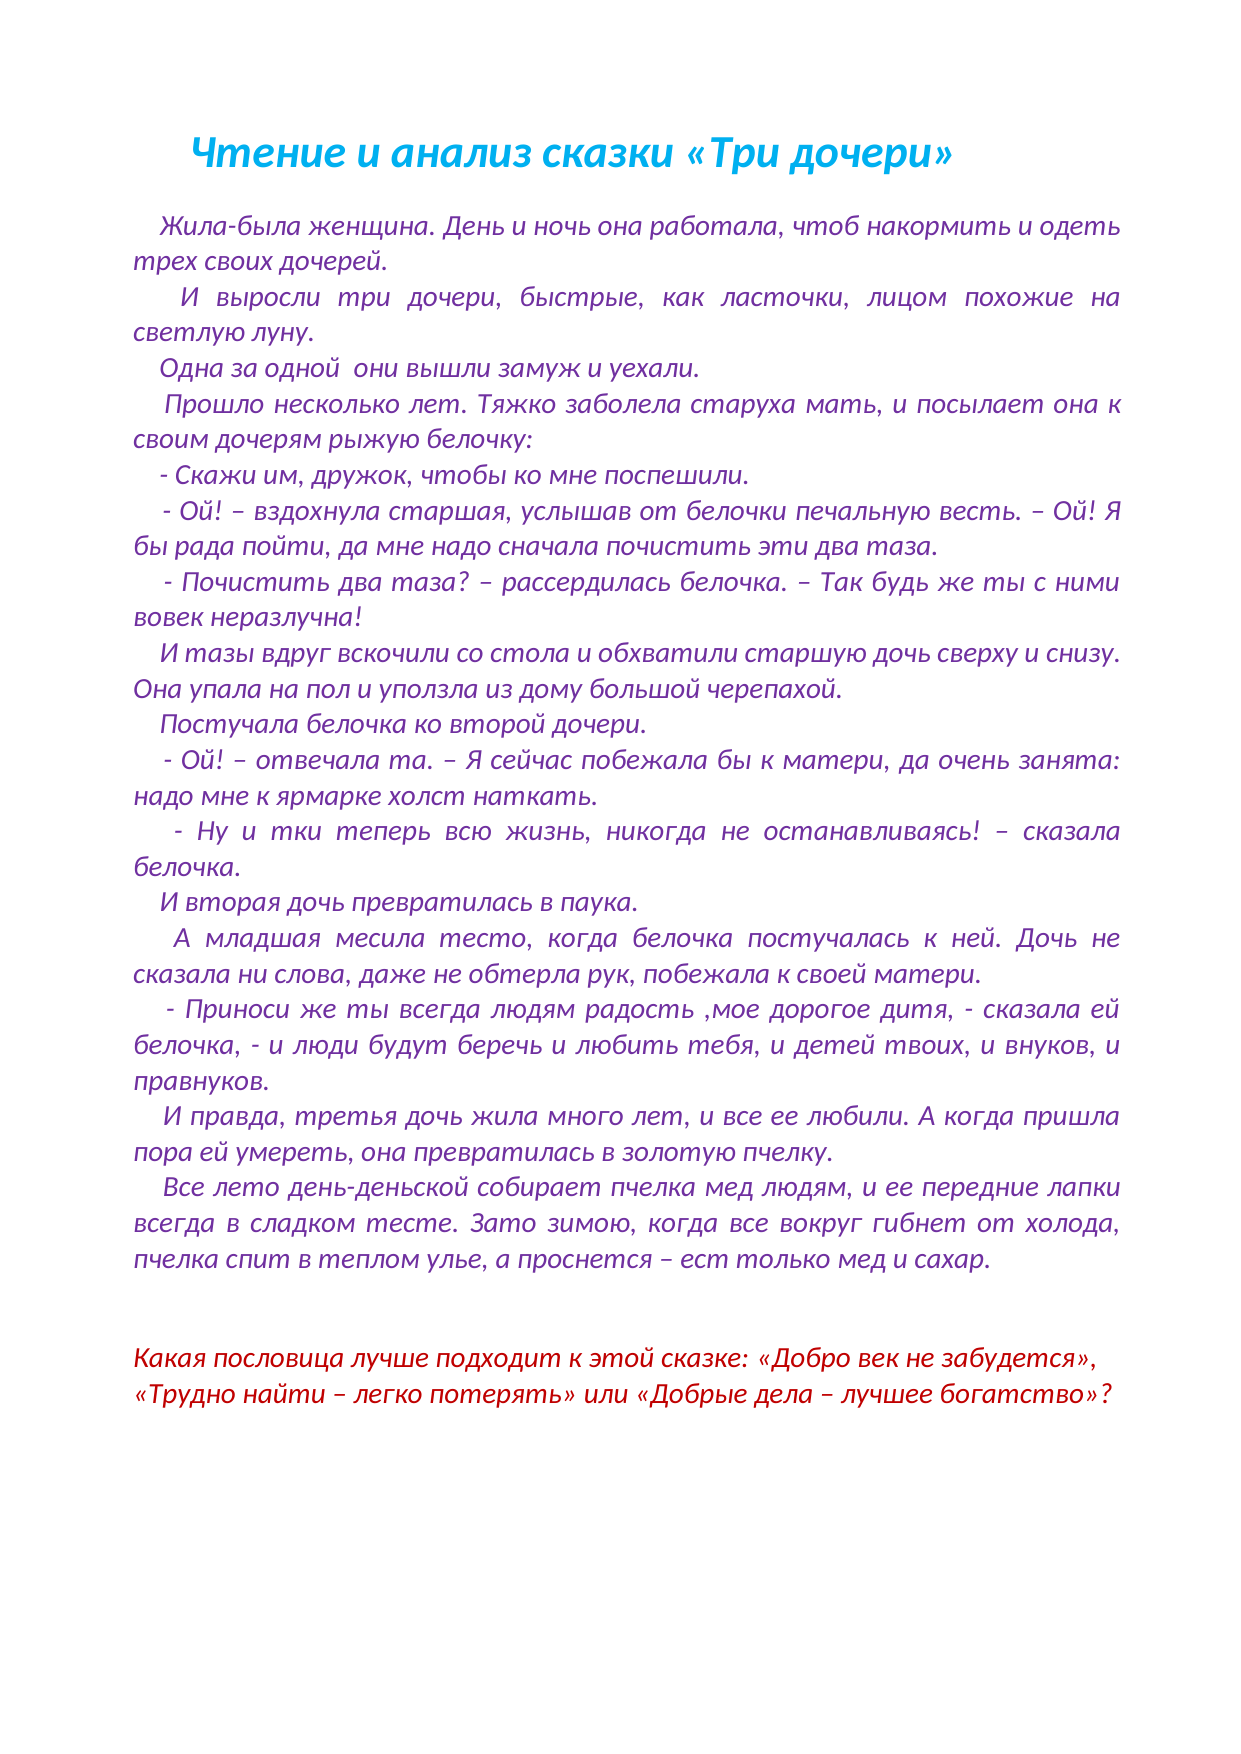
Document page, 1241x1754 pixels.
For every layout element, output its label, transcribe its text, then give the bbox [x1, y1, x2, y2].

text - Ну и тки теперь всю жизнь, никогда не останавливаясь! – сказала белочка. [133, 812, 1122, 883]
text - Скажи им, дружок, чтобы ко мне поспешили. [133, 456, 1122, 492]
text - Почистить два таза? – рассердилась белочка. – Так будь же ты с ними вовек неразлучна! [133, 563, 1122, 634]
text Все лето день-деньской собирает пчелка мед людям, и ее передние лапки всегда в сладком тесте. Зато зимою, когда все вокруг гибнет от холода, пчелка спит в теплом улье, а проснется – ест только мед и сахар. [133, 1168, 1122, 1275]
text Чтение и анализ сказки «Три дочери» [189, 123, 1122, 179]
text И выросли три дочери, быстрые, как ласточки, лицом похожие на светлую луну. [133, 278, 1122, 349]
text Прошло несколько лет. Тяжко заболела старуха мать, и посылает она к своим дочерям рыжую белочку: [133, 385, 1122, 456]
text Какая пословица лучше подходит к этой сказке: «Добро век не забудется», [133, 1339, 1122, 1375]
text И вторая дочь превратилась в паука. [133, 883, 1122, 919]
text А младшая месила тесто, когда белочка постучалась к ней. Дочь не сказала ни слова, даже не обтерла рук, побежала к своей матери. [133, 919, 1122, 990]
text - Ой! – отвечала та. – Я сейчас побежала бы к матери, да очень занята: надо мне к ярмарке холст наткать. [133, 741, 1122, 812]
text Жила-была женщина. День и ночь она работала, чтоб накормить и одеть трех своих дочерей. [133, 207, 1122, 278]
text «Трудно найти – легко потерять» или «Добрые дела – лучшее богатство»? [133, 1375, 1122, 1410]
text - Приноси же ты всегда людям радость ,мое дорогое дитя, - сказала ей белочка, - и люди будут беречь и любить тебя, и детей твоих, и внуков, и правнуков. [133, 990, 1122, 1097]
text Постучала белочка ко второй дочери. [133, 705, 1122, 741]
text И правда, третья дочь жила много лет, и все ее любили. А когда пришла пора ей умереть, она превратилась в золотую пчелку. [133, 1097, 1122, 1168]
text - Ой! – вздохнула старшая, услышав от белочки печальную весть. – Ой! Я бы рада пойти, да мне надо сначала почистить эти два таза. [133, 492, 1122, 563]
text И тазы вдруг вскочили со стола и обхватили старшую дочь сверху и снизу. Она упала на пол и уползла из дому большой черепахой. [133, 634, 1122, 705]
text Одна за одной они вышли замуж и уехали. [133, 349, 1122, 385]
